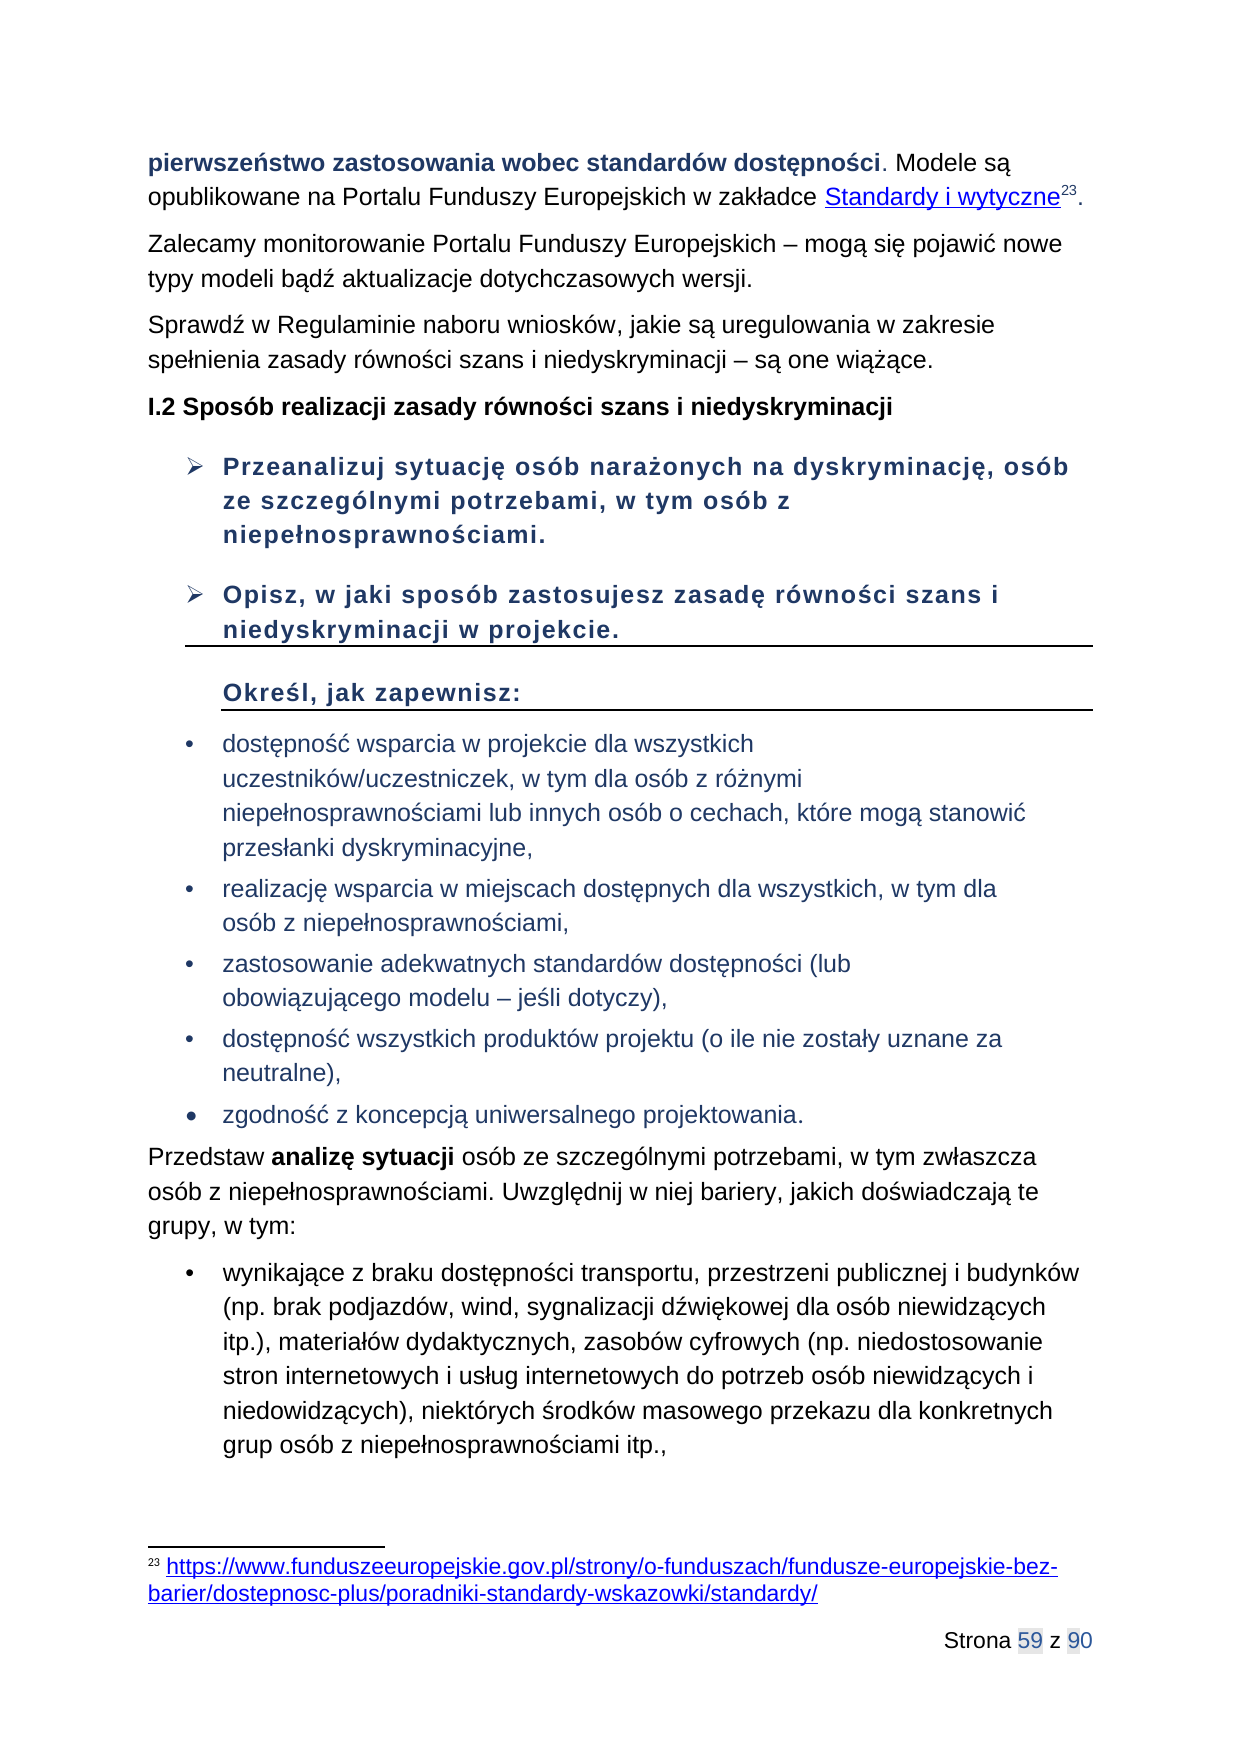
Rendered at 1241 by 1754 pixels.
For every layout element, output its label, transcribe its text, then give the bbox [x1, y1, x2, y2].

list zastosowanie adekwatnych standardów dostępności (lub obowiązującego modelu – jeśli dotyczy), [185, 949, 1033, 1012]
text Przedstaw analizę sytuacji osób ze szczególnymi potrzebami, w tym zwłaszcza osób z niepełnosprawnościami. Uwzględnij w niej bariery, jakich doświadczają te grupy, w tym: [148, 1142, 1093, 1240]
subtitle Określ, jak zapewnisz: [221, 678, 1093, 709]
text I.2 Sposób realizacji zasady równości szans i niedyskryminacji [148, 392, 1093, 421]
subtitle Przeanalizuj sytuację osób narażonych na dyskryminację, osób ze szczególnymi potrzebami, w tym osób z niepełnosprawnościami. [185, 451, 1093, 549]
text Zalecamy monitorowanie Portalu Funduszy Europejskich – mogą się pojawić nowe typy modeli bądź aktualizacje dotychczasowych wersji. [148, 229, 1093, 292]
list wynikające z braku dostępności transportu, przestrzeni publicznej i budynków (np. brak podjazdów, wind, sygnalizacji dźwiękowej dla osób niewidzących itp.), materiałów dydaktycznych, zasobów cyfrowych (np. niedostosowanie stron internetowych i usług internetowych do potrzeb osób niewidzących i niedowidzących), niektórych środków masowego przekazu dla konkretnych grup osób z niepełnosprawnościami itp., [185, 1258, 1093, 1459]
list zgodność z koncepcją uniwersalnego projektowania. [185, 1099, 1033, 1130]
subtitle Opisz, w jaki sposób zastosujesz zasadę równości szans i niedyskryminacji w projekcie. [185, 580, 1093, 645]
list realizację wsparcia w miejscach dostępnych dla wszystkich, w tym dla osób z niepełnosprawnościami, [185, 873, 1033, 937]
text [148, 148, 1093, 211]
text Sprawdź w Regulaminie naboru wniosków, jakie są uregulowania w zakresie spełnienia zasady równości szans i niedyskryminacji – są one wiążące. [148, 311, 1093, 374]
list dostępność wsparcia w projekcie dla wszystkich uczestników/uczestniczek, w tym dla osób z różnymi niepełnosprawnościami lub innych osób o cechach, które mogą stanowić przesłanki dyskryminacyjne, [185, 729, 1033, 862]
list dostępność wszystkich produktów projektu (o ile nie zostały uznane za neutralne), [185, 1024, 1033, 1087]
